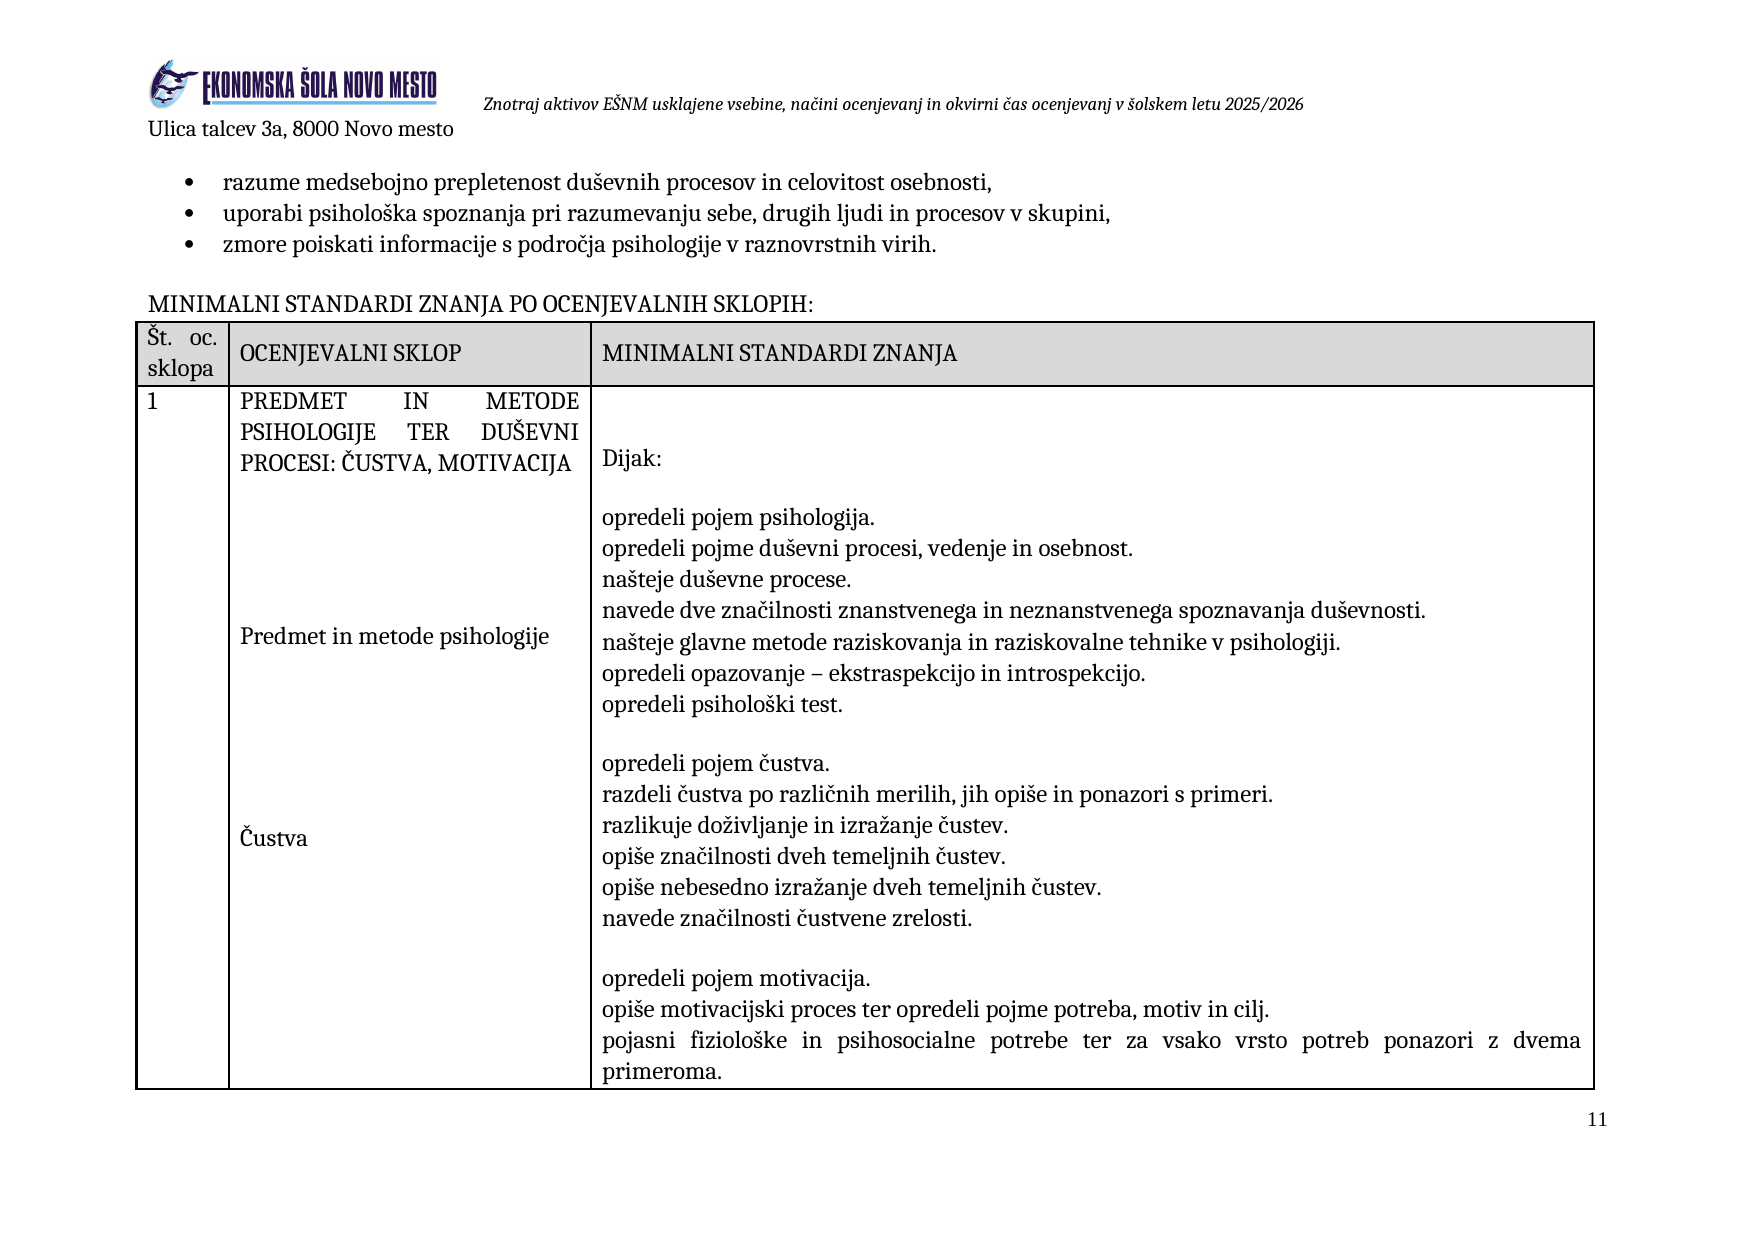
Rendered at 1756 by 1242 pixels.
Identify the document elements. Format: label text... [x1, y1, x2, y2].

table_header MINIMALNI STANDARDI ZNANJA [592, 323, 1593, 385]
table_header OCENJEVALNI SKLOP [230, 323, 590, 385]
list razume medsebojno prepletenost duševnih procesov in celovitost osebnosti, [185, 168, 1608, 197]
text MINIMALNI STANDARDI ZNANJA PO OCENJEVALNIH SKLOPIH: [148, 290, 1608, 318]
table_header Št. oc. sklopa [138, 323, 228, 385]
list uporabi psihološka spoznanja pri razumevanju sebe, drugih ljudi in procesov v skupini, [185, 199, 1608, 228]
picture [147, 58, 439, 111]
list zmore poiskati informacije s področja psihologije v raznovrstnih virih. [185, 230, 1608, 259]
table_cell PREDMET IN METODE PSIHOLOGIJE TER DUŠEVNI PROCESI: ČUSTVA, MOTIVACIJA Predmet in metode psihologije Čustva Motivacija [230, 387, 590, 1088]
table_cell 1 [138, 387, 228, 1088]
